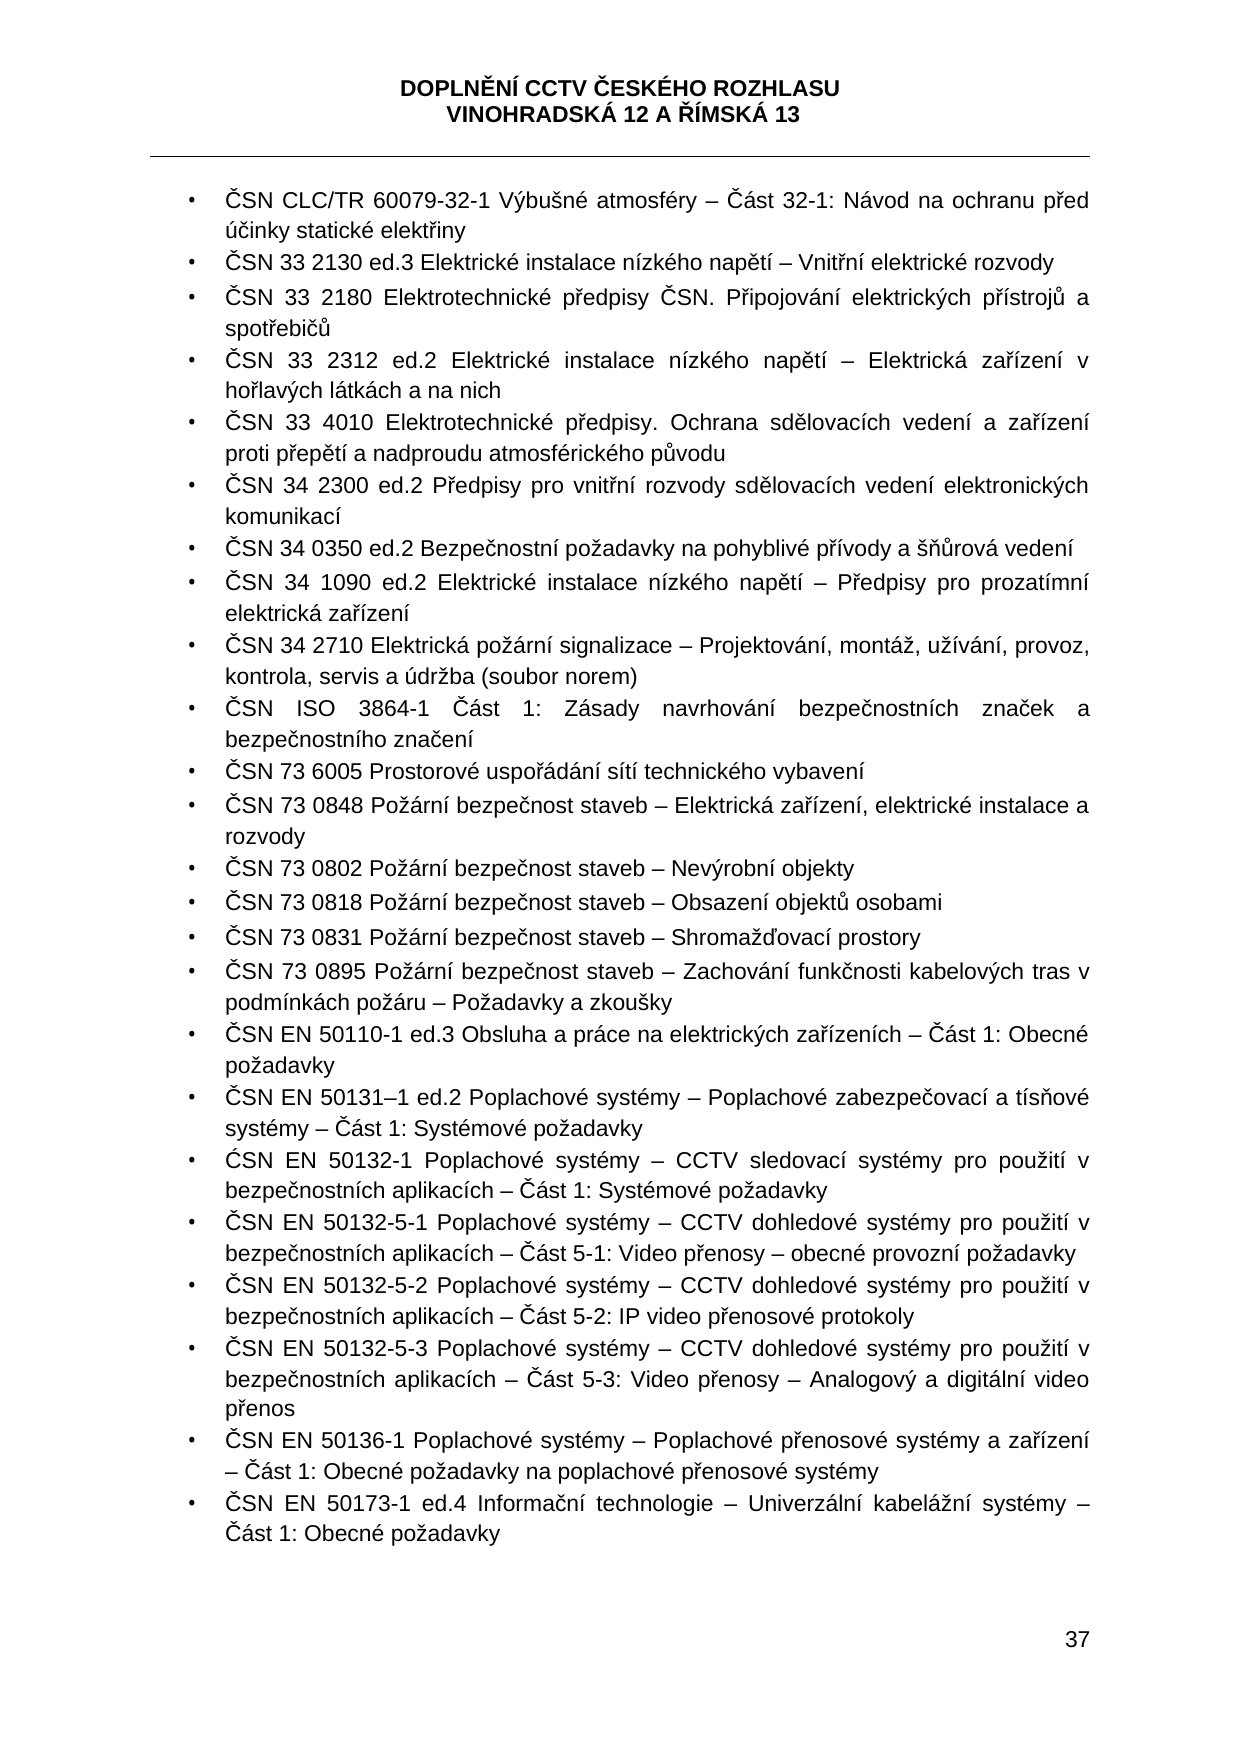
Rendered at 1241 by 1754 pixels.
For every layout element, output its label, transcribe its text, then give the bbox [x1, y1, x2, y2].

list ĆSN EN 50132-1 Poplachové systémy – CCTV sledovací systémy pro použití v bezpečnostních aplikacích – Část 1: Systémové požadavky [187, 1143, 1090, 1204]
list ČSN 34 0350 ed.2 Bezpečnostní požadavky na pohyblivé přívody a šňůrová vedení [187, 532, 1090, 563]
list ČSN 33 2312 ed.2 Elektrické instalace nízkého napětí – Elektrická zařízení v hořlavých látkách a na nich [187, 343, 1090, 404]
list ČSN ISO 3864-1 Část 1: Zásady navrhování bezpečnostních značek a bezpečnostního značení [187, 692, 1090, 752]
list ČSN EN 50132-5-2 Poplachové systémy – CCTV dohledové systémy pro použití v bezpečnostních aplikacích – Část 5-2: IP video přenosové protokoly [187, 1269, 1090, 1329]
list ČSN 33 2130 ed.3 Elektrické instalace nízkého napětí – Vnitřní elektrické rozvody [187, 246, 1090, 278]
list ČSN 73 0895 Požární bezpečnost staveb – Zachování funkčnosti kabelových tras v podmínkách požáru – Požadavky a zkoušky [187, 955, 1090, 1015]
list ČSN 73 0848 Požární bezpečnost staveb – Elektrická zařízení, elektrické instalace a rozvody [187, 789, 1090, 849]
list ČSN EN 50136-1 Poplachové systémy – Poplachové přenosové systémy a zařízení – Část 1: Obecné požadavky na poplachové přenosové systémy [187, 1424, 1090, 1484]
list ČSN 33 2180 Elektrotechnické předpisy ČSN. Připojování elektrických přístrojů a spotřebičů [187, 281, 1090, 341]
list ČSN 34 1090 ed.2 Elektrické instalace nízkého napětí – Předpisy pro prozatímní elektrická zařízení [187, 566, 1090, 627]
list ČSN 33 4010 Elektrotechnické předpisy. Ochrana sdělovacích vedení a zařízení proti přepětí a nadproudu atmosférického původu [187, 406, 1090, 467]
list ČSN EN 50132-5-1 Poplachové systémy – CCTV dohledové systémy pro použití v bezpečnostních aplikacích – Část 5-1: Video přenosy – obecné provozní požadavky [187, 1206, 1090, 1267]
list ČSN EN 50132-5-3 Poplachové systémy – CCTV dohledové systémy pro použití v bezpečnostních aplikacích – Část 5-3: Video přenosy – Analogový a digitální video přenos [187, 1332, 1090, 1421]
list ČSN 34 2300 ed.2 Předpisy pro vnitřní rozvody sdělovacích vedení elektronických komunikací [187, 469, 1090, 529]
list ČSN 73 0802 Požární bezpečnost staveb – Nevýrobní objekty [187, 852, 1090, 883]
list ČSN 73 0818 Požární bezpečnost staveb – Obsazení objektů osobami [187, 886, 1090, 918]
list ČSN 73 0831 Požární bezpečnost staveb – Shromažďovací prostory [187, 921, 1090, 952]
list ČSN EN 50110-1 ed.3 Obsluha a práce na elektrických zařízeních – Část 1: Obecné požadavky [187, 1018, 1090, 1078]
list ČSN 73 6005 Prostorové uspořádání sítí technického vybavení [187, 755, 1090, 786]
list ČSN CLC/TR 60079-32-1 Výbušné atmosféry – Část 32-1: Návod na ochranu před účinky statické elektřiny [187, 183, 1090, 244]
list ČSN EN 50173-1 ed.4 Informační technologie – Univerzální kabelážní systémy – Část 1: Obecné požadavky [187, 1487, 1090, 1547]
list ČSN 34 2710 Elektrická požární signalizace – Projektování, montáž, užívání, provoz, kontrola, servis a údržba (soubor norem) [187, 629, 1090, 689]
list ČSN EN 50131–1 ed.2 Poplachové systémy – Poplachové zabezpečovací a tísňové systémy – Část 1: Systémové požadavky [187, 1081, 1090, 1141]
